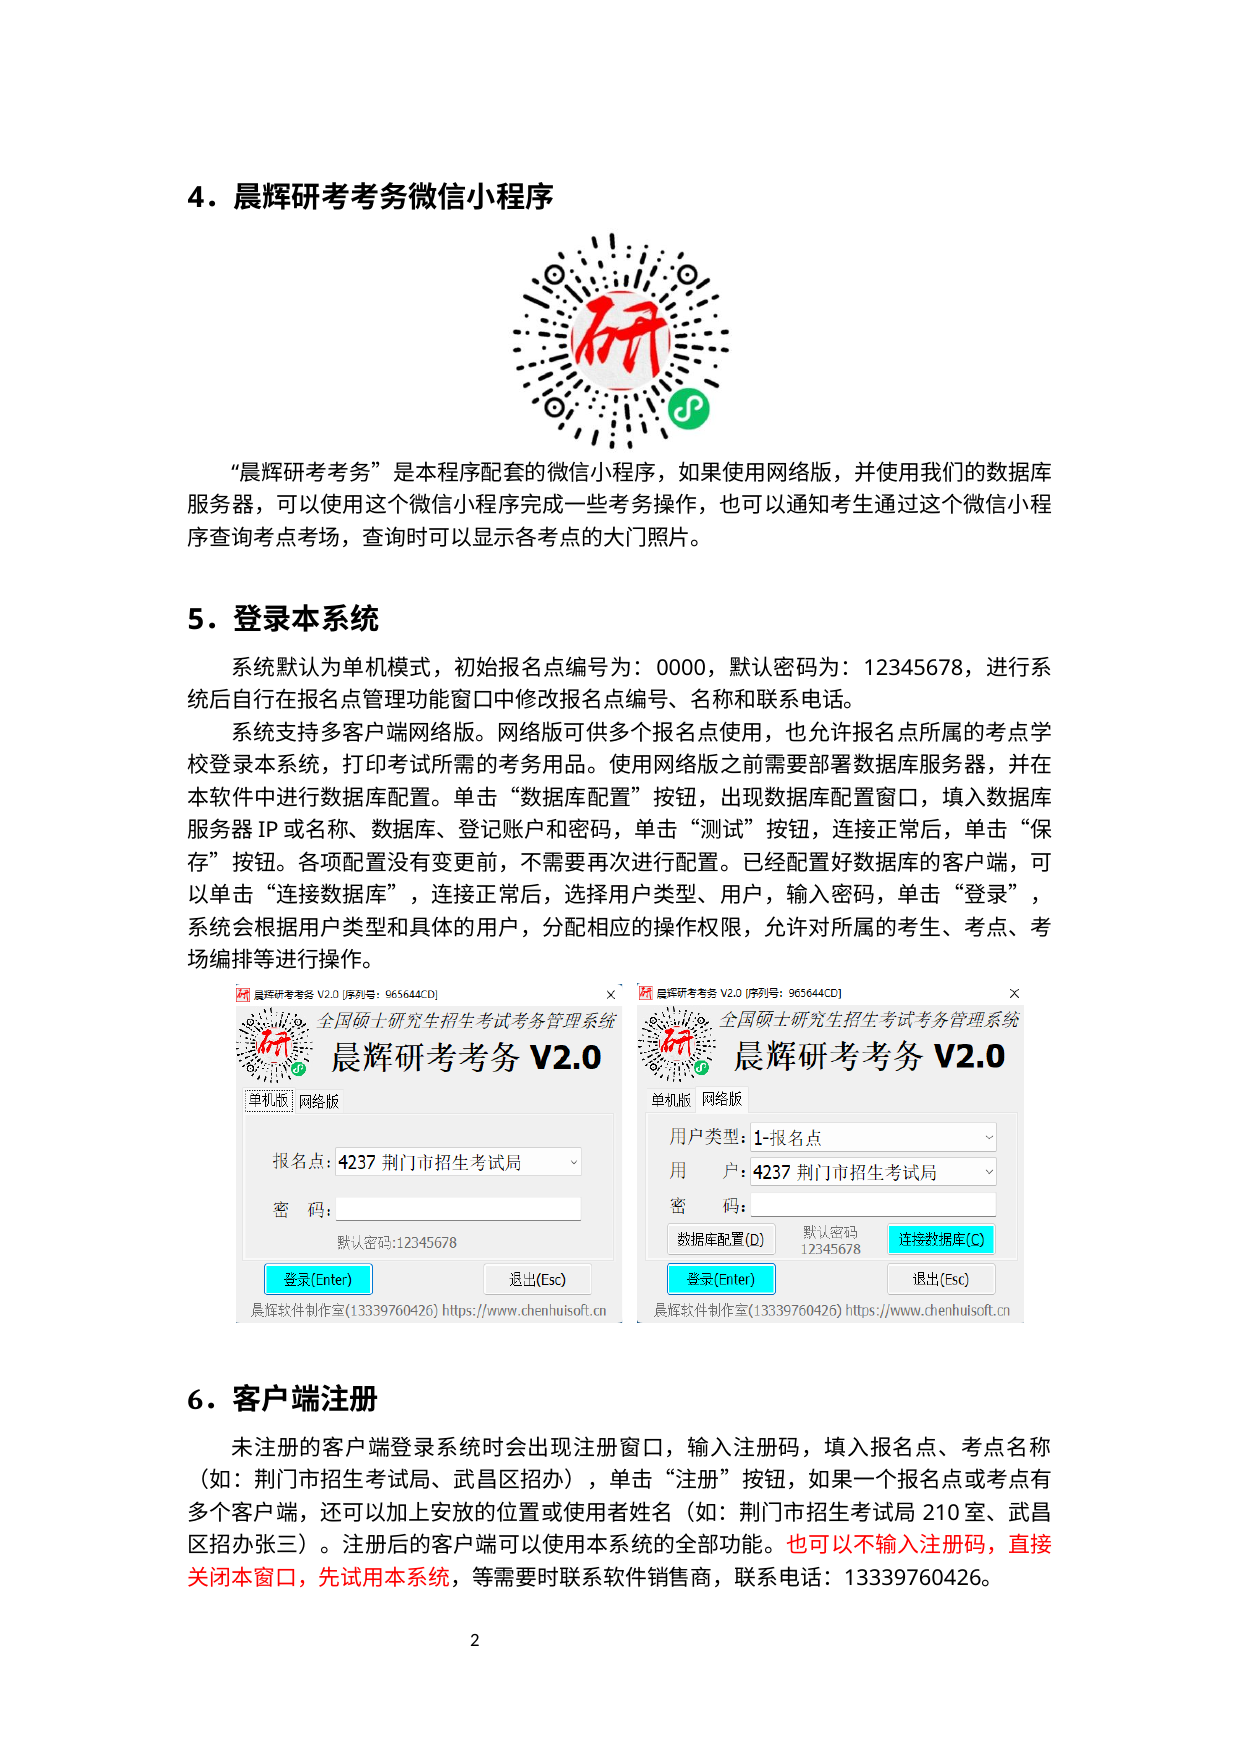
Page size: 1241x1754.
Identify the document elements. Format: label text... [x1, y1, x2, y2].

text “晨辉研考考务”是本程序配套的微信小程序，如果使用网络版，并使用我们的数据库服务器，可以使用这个微信小程序完成一些考务操作，也可以通知考生通过这个微信小程序查询考点考场，查询时可以显示各考点的大门照片。 [187, 454, 1053, 552]
text 未注册的客户端登录系统时会出现注册窗口，输入注册码，填入报名点、考点名称（如：荆门市招生考试局、武昌区招办），单击“注册”按钮，如果一个报名点或考点有多个客户端，还可以加上安放的位置或使用者姓名（如：荆门市招生考试局210室、武昌区招办张三）。注册后的客户端可以使用本系统的全部功能。也可以不输入注册码，直接关闭本窗口，先试用本系统，等需要时联系软件销售商，联系电话：13339760426。 [187, 1429, 1053, 1592]
picture [508, 228, 733, 453]
picture [637, 983, 1024, 1323]
subtitle 6．客户端注册 [187, 1364, 1053, 1429]
subtitle 4．晨辉研考考务微信小程序 [187, 162, 1053, 227]
subtitle 5．登录本系统 [187, 584, 1053, 649]
picture [236, 984, 623, 1323]
text 系统支持多客户端网络版。网络版可供多个报名点使用，也允许报名点所属的考点学校登录本系统，打印考试所需的考务用品。使用网络版之前需要部署数据库服务器，并在本软件中进行数据库配置。单击“数据库配置”按钮，出现数据库配置窗口，填入数据库服务器IP或名称、数据库、登记账户和密码，单击“测试”按钮，连接正常后，单击“保存”按钮。各项配置没有变更前，不需要再次进行配置。已经配置好数据库的客户端，可以单击“连接数据库”，连接正常后，选择用户类型、用户，输入密码，单击“登录”，系统会根据用户类型和具体的用户，分配相应的操作权限，允许对所属的考生、考点、考场编排等进行操作。 [187, 714, 1053, 974]
text 系统默认为单机模式，初始报名点编号为：0000，默认密码为：12345678，进行系统后自行在报名点管理功能窗口中修改报名点编号、名称和联系电话。 [187, 649, 1053, 714]
